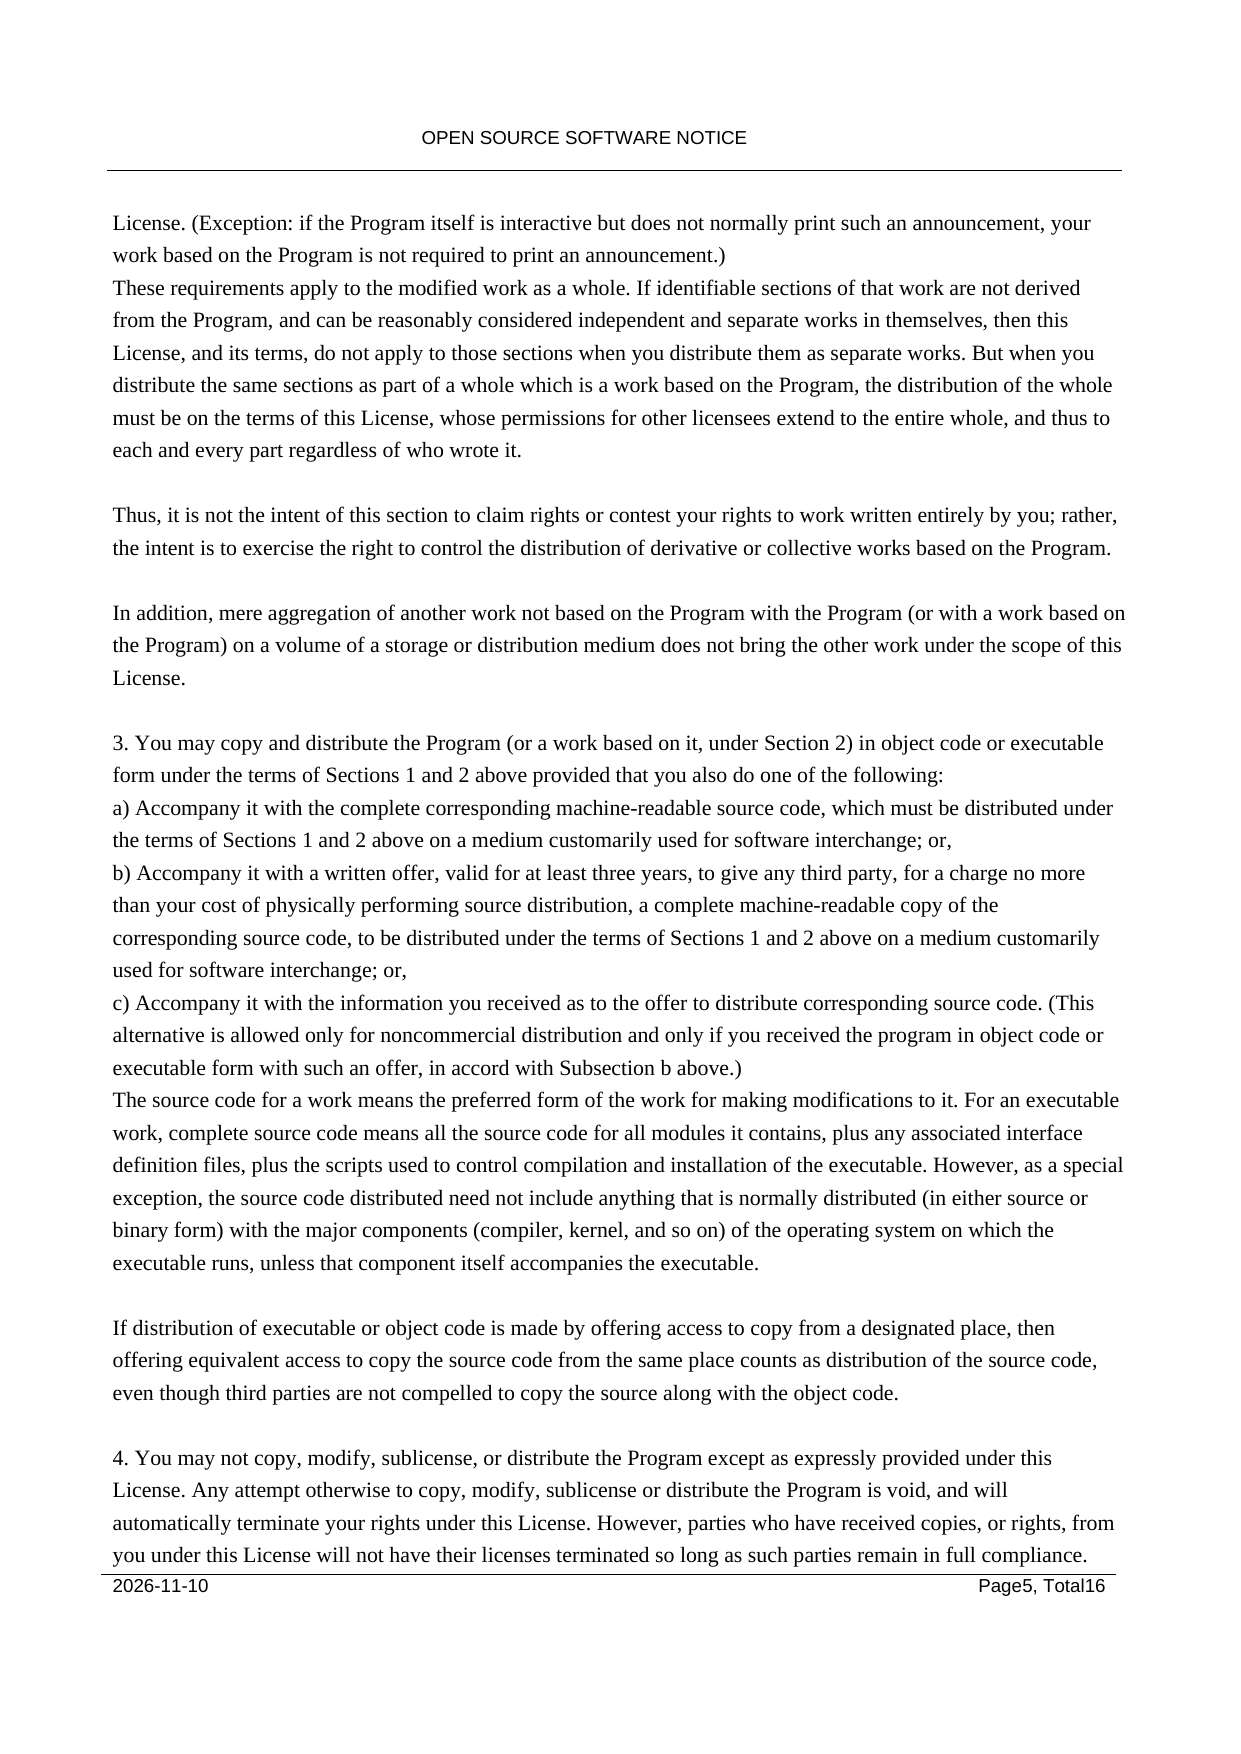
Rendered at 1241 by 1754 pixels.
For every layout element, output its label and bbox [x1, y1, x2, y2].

text [112, 206, 1128, 1571]
